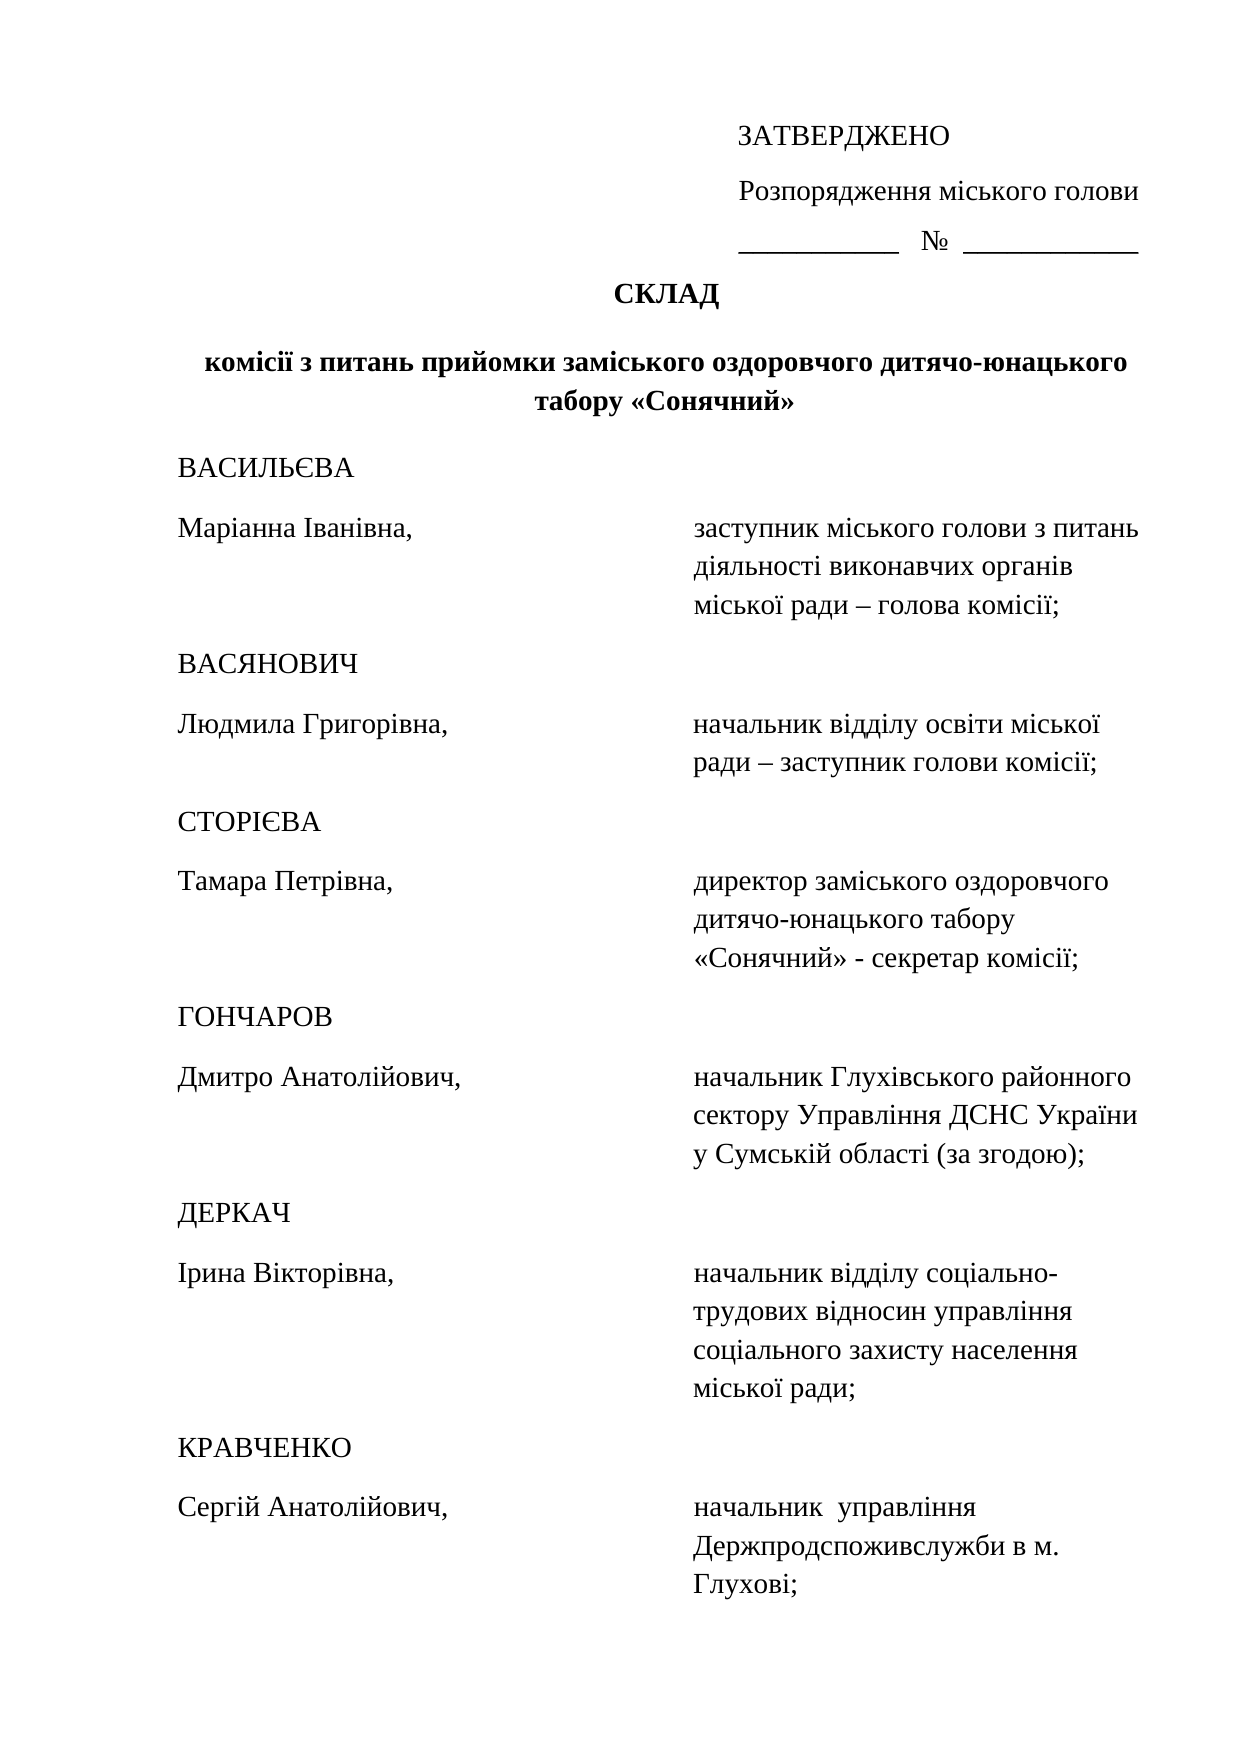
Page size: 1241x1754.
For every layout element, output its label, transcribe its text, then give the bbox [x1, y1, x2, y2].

text ___________ № ____________ [738, 227, 1152, 256]
text ЗАТВЕРДЖЕНО [177, 118, 1152, 152]
text Ірина Вікторівна, начальник відділу соціально-трудових відносин управління соціального захисту населення міської ради; [177, 1255, 1152, 1404]
text КРАВЧЕНКО [177, 1430, 1152, 1463]
text Маріанна Іванівна, заступник міського голови з питань діяльності виконавчих органів міської ради – голова комісії; [177, 510, 1152, 621]
text Дмитро Анатолійович, начальник Глухівського районного сектору Управління ДСНС України у Сумській області (за згодою); [177, 1059, 1152, 1169]
text Розпорядження міського голови [738, 178, 1152, 206]
text СТОРІЄВА [177, 804, 1152, 837]
text ВАСЯНОВИЧ [177, 646, 1152, 680]
text комісії з питань прийомки заміського оздоровчого дитячо-юнацького табору «Сонячний» [177, 344, 1152, 416]
text Сергій Анатолійович, начальник управління Держпродспоживслужби в м. Глухові; [177, 1489, 1152, 1600]
text ДЕРКАЧ [177, 1195, 1152, 1229]
text СКЛАД [177, 277, 1152, 310]
text ВАСИЛЬЄВА [177, 451, 1152, 484]
text Тамара Петрівна, директор заміського оздоровчого дитячо-юнацького табору «Сонячний» - секретар комісії; [177, 863, 1152, 974]
text Людмила Григорівна, начальник відділу освіти міської ради – заступник голови комісії; [177, 706, 1152, 778]
text ГОНЧАРОВ [177, 999, 1152, 1033]
